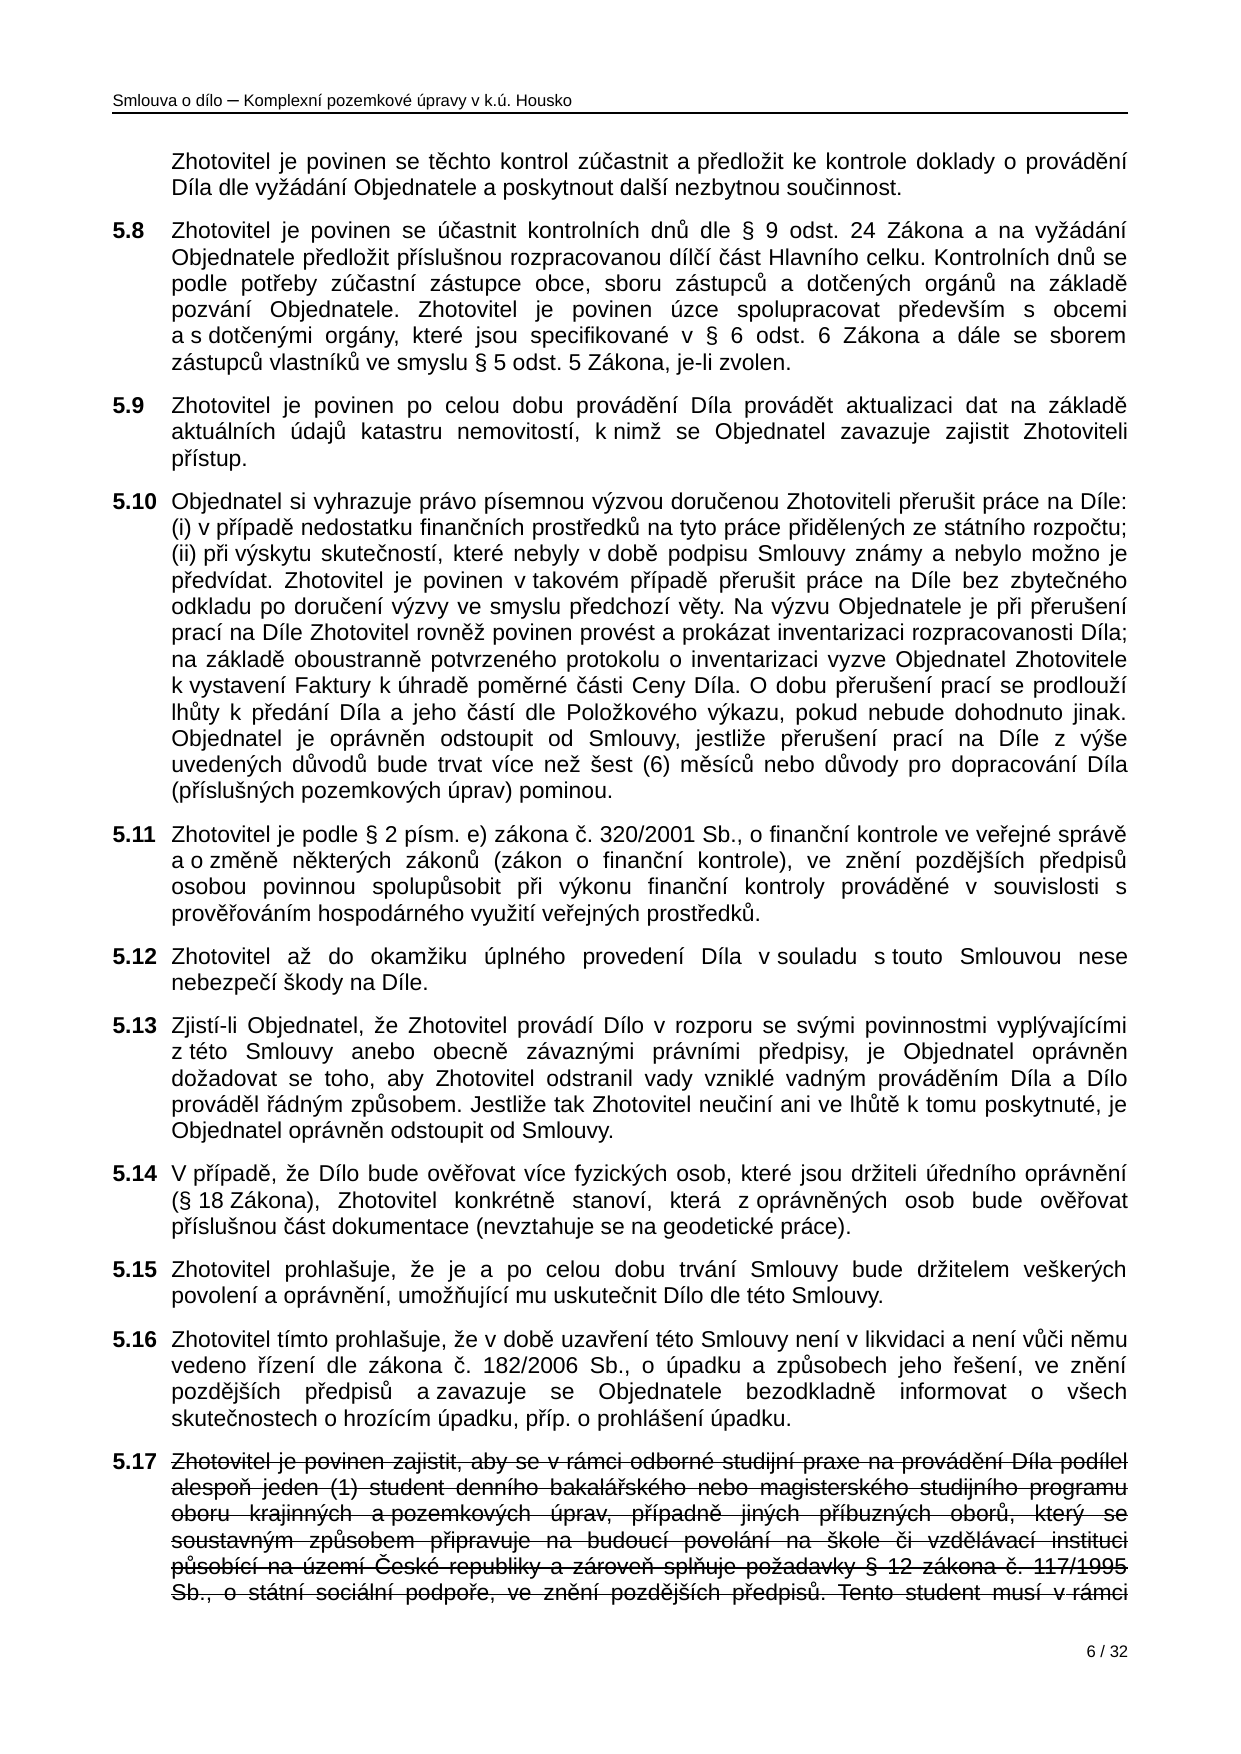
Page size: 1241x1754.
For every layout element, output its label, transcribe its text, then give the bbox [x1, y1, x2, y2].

text Zhotovitel až do okamžiku úplného provedení Díla v souladu s touto Smlouvou nese nebezpečí škody na Díle. [112, 943, 1128, 995]
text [112, 148, 1128, 200]
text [112, 1448, 1128, 1606]
text Zjistí-li Objednatel, že Zhotovitel provádí Dílo v rozporu se svými povinnostmi vyplývajícími z této Smlouvy anebo obecně závaznými právními předpisy, je Objednatel oprávněn dožadovat se toho, aby Zhotovitel odstranil vady vzniklé vadným prováděním Díla a Dílo prováděl řádným způsobem. Jestliže tak Zhotovitel neučiní ani ve lhůtě k tomu poskytnuté, je Objednatel oprávněn odstoupit od Smlouvy. [112, 1012, 1128, 1144]
text Zhotovitel je podle § 2 písm. e) zákona č. 320/2001 Sb., o finanční kontrole ve veřejné správě a o změně některých zákonů (zákon o finanční kontrole), ve znění pozdějších předpisů osobou povinnou spolupůsobit při výkonu finanční kontroly prováděné v souvislosti s prověřováním hospodárného využití veřejných prostředků. [112, 821, 1128, 926]
text Zhotovitel tímto prohlašuje, že v době uzavření této Smlouvy není v likvidaci a není vůči němu vedeno řízení dle zákona č. 182/2006 Sb., o úpadku a způsobech jeho řešení, ve znění pozdějších předpisů a zavazuje se Objednatele bezodkladně informovat o všech skutečnostech o hrozícím úpadku, příp. o prohlášení úpadku. [112, 1326, 1128, 1431]
text V případě, že Dílo bude ověřovat více fyzických osob, které jsou držiteli úředního oprávnění (§ 18 Zákona), Zhotovitel konkrétně stanoví, která z oprávněných osob bude ověřovat příslušnou část dokumentace (nevztahuje se na geodetické práce). [112, 1160, 1128, 1239]
text Zhotovitel je povinen po celou dobu provádění Díla provádět aktualizaci dat na základě aktuálních údajů katastru nemovitostí, k nimž se Objednatel zavazuje zajistit Zhotoviteli přístup. [112, 392, 1128, 471]
text Objednatel si vyhrazuje právo písemnou výzvou doručenou Zhotoviteli přerušit práce na Díle: (i) v případě nedostatku finančních prostředků na tyto práce přidělených ze státního rozpočtu; (ii) při výskytu skutečností, které nebyly v době podpisu Smlouvy známy a nebylo možno je předvídat. Zhotovitel je povinen v takovém případě přerušit práce na Díle bez zbytečného odkladu po doručení výzvy ve smyslu předchozí věty. Na výzvu Objednatele je při přerušení prací na Díle Zhotovitel rovněž povinen provést a prokázat inventarizaci rozpracovanosti Díla; na základě oboustranně potvrzeného protokolu o inventarizaci vyzve Objednatel Zhotovitele k vystavení Faktury k úhradě poměrné části Ceny Díla. O dobu přerušení prací se prodlouží lhůty k předání Díla a jeho částí dle Položkového výkazu, pokud nebude dohodnuto jinak. Objednatel je oprávněn odstoupit od Smlouvy, jestliže přerušení prací na Díle z výše uvedených důvodů bude trvat více než šest (6) měsíců nebo důvody pro dopracování Díla (příslušných pozemkových úprav) pominou. [112, 488, 1128, 804]
text Zhotovitel je povinen se účastnit kontrolních dnů dle § 9 odst. 24 Zákona a na vyžádání Objednatele předložit příslušnou rozpracovanou dílčí část Hlavního celku. Kontrolních dnů se podle potřeby zúčastní zástupce obce, sboru zástupců a dotčených orgánů na základě pozvání Objednatele. Zhotovitel je povinen úzce spolupracovat především s obcemi a s dotčenými orgány, které jsou specifikované v § 6 odst. 6 Zákona a dále se sborem zástupců vlastníků ve smyslu § 5 odst. 5 Zákona, je-li zvolen. [112, 217, 1128, 375]
text Zhotovitel prohlašuje, že je a po celou dobu trvání Smlouvy bude držitelem veškerých povolení a oprávnění, umožňující mu uskutečnit Dílo dle této Smlouvy. [112, 1256, 1128, 1309]
